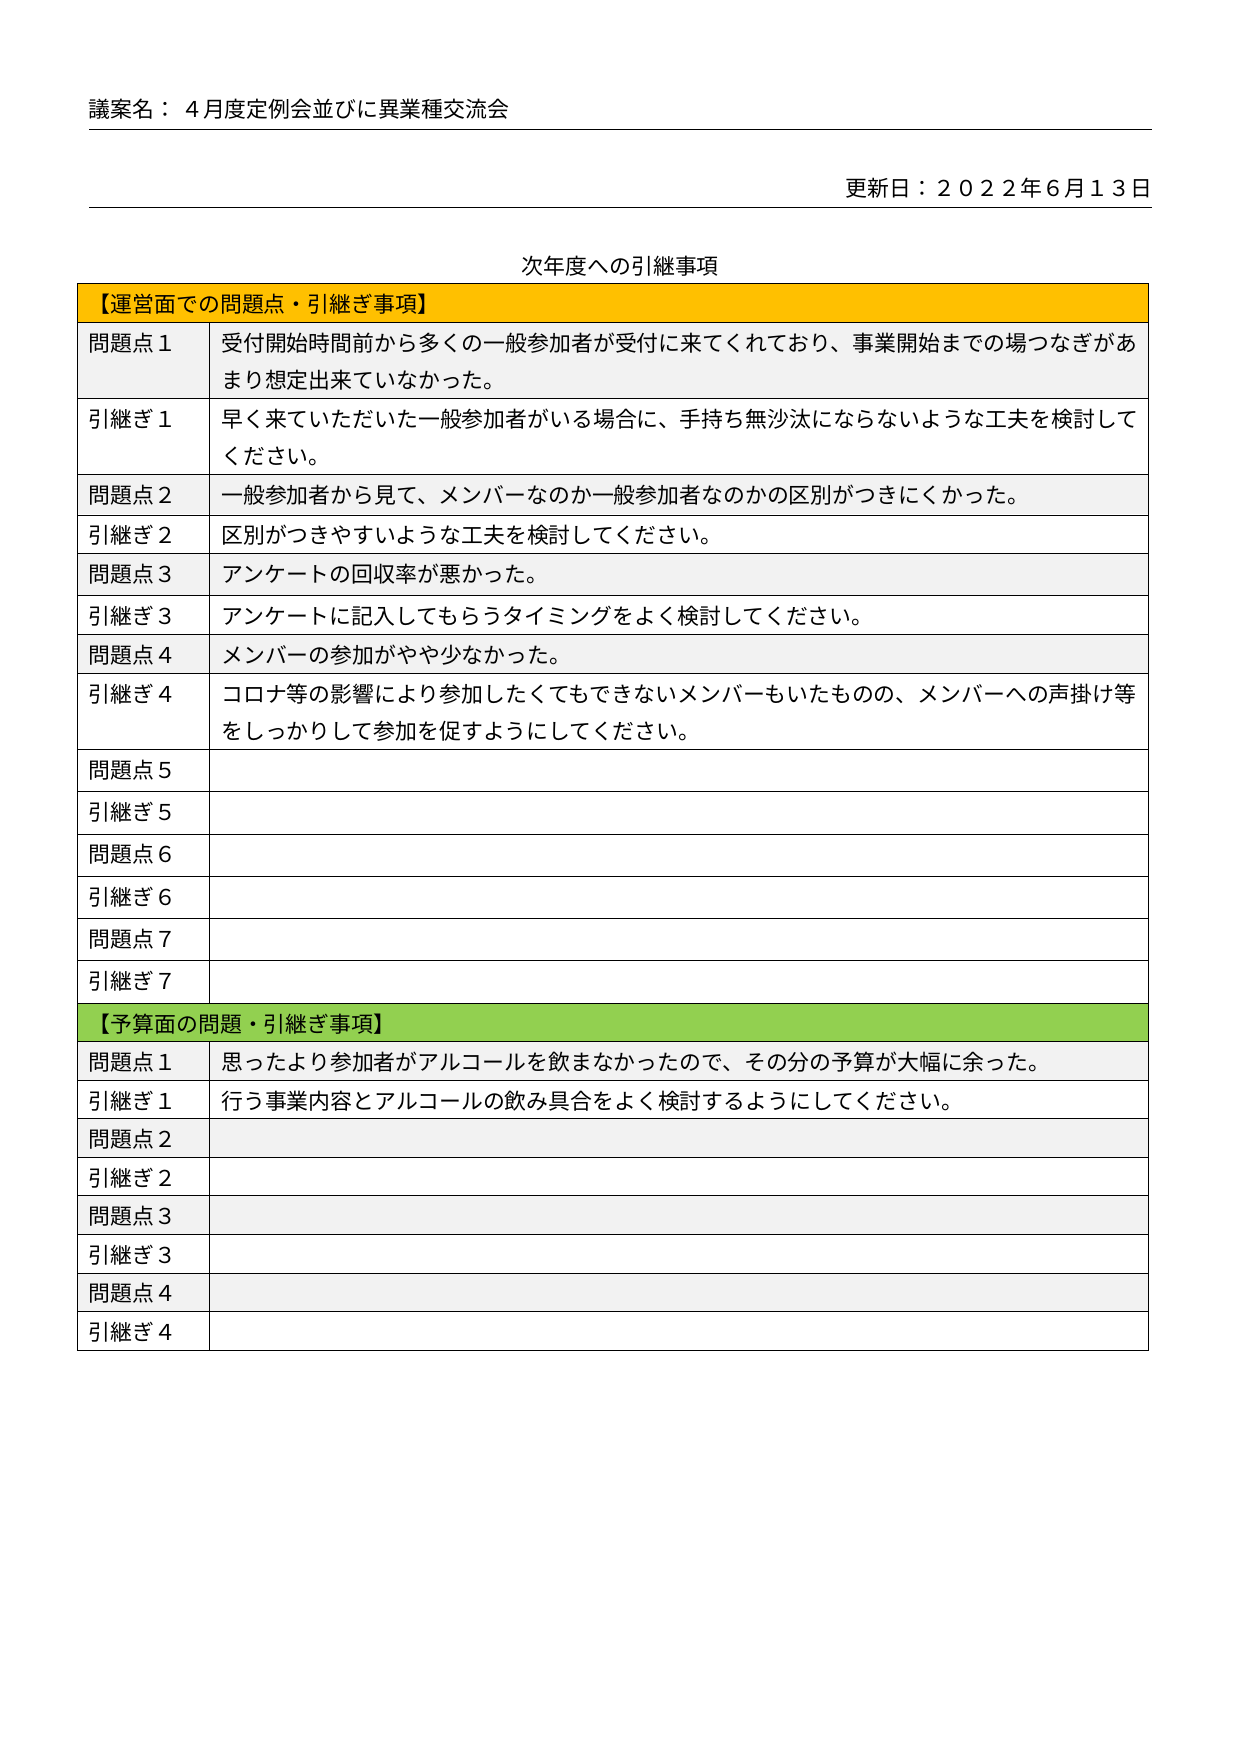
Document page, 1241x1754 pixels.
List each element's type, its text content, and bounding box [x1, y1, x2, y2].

table_cell 問題点７ [78, 919, 209, 960]
table_cell 引継ぎ３ [78, 596, 209, 634]
table_cell 問題点１ [78, 323, 209, 398]
text 更新日：２０２２年６月１３日 [89, 168, 1152, 207]
table_cell [210, 792, 1148, 833]
table_cell [210, 835, 1148, 876]
table_cell 引継ぎ４ [78, 1312, 209, 1349]
table_cell 引継ぎ１ [78, 399, 209, 474]
table_cell 受付開始時間前から多くの一般参加者が受付に来てくれており、事業開始までの場つなぎがあまり想定出来ていなかった。 [210, 323, 1148, 398]
text 議案名： ４月度定例会並びに異業種交流会 [89, 89, 1152, 129]
table_cell 問題点５ [78, 750, 209, 791]
table_cell 引継ぎ３ [78, 1235, 209, 1272]
table_cell 引継ぎ１ [78, 1081, 209, 1118]
table_cell [210, 1158, 1148, 1195]
table_cell 問題点４ [78, 635, 209, 673]
table_cell 早く来ていただいた一般参加者がいる場合に、手持ち無沙汰にならないような工夫を検討してください。 [210, 399, 1148, 474]
table_cell 引継ぎ５ [78, 792, 209, 833]
table_cell 引継ぎ６ [78, 877, 209, 918]
table_cell 問題点１ [78, 1042, 209, 1080]
table_cell 引継ぎ２ [78, 1158, 209, 1195]
table_cell アンケートに記入してもらうタイミングをよく検討してください。 [210, 596, 1148, 634]
table_cell [210, 961, 1148, 1003]
table_cell 行う事業内容とアルコールの飲み具合をよく検討するようにしてください。 [210, 1081, 1148, 1118]
table_cell 【予算面の問題・引継ぎ事項】 [78, 1004, 1148, 1041]
table_cell [210, 1119, 1148, 1157]
table_cell メンバーの参加がやや少なかった。 [210, 635, 1148, 673]
table_cell [210, 877, 1148, 918]
table_header 【運営面での問題点・引継ぎ事項】 [78, 284, 1148, 322]
table_cell 問題点２ [78, 1119, 209, 1157]
text 次年度への引継事項 [89, 246, 1152, 283]
table_cell [210, 919, 1148, 960]
table_cell [210, 1274, 1148, 1311]
table_cell 思ったより参加者がアルコールを飲まなかったので、その分の予算が大幅に余った。 [210, 1042, 1148, 1080]
table_cell 問題点４ [78, 1274, 209, 1311]
table_cell 一般参加者から見て、メンバーなのか一般参加者なのかの区別がつきにくかった。 [210, 475, 1148, 514]
table_cell [210, 1235, 1148, 1272]
table_cell 区別がつきやすいような工夫を検討してください。 [210, 516, 1148, 553]
table_cell アンケートの回収率が悪かった。 [210, 554, 1148, 595]
table_cell 引継ぎ７ [78, 961, 209, 1003]
table_cell 問題点３ [78, 1196, 209, 1234]
table_cell 引継ぎ４ [78, 674, 209, 749]
table_cell 問題点６ [78, 835, 209, 876]
table_cell [210, 750, 1148, 791]
table_cell コロナ等の影響により参加したくてもできないメンバーもいたものの、メンバーへの声掛け等をしっかりして参加を促すようにしてください。 [210, 674, 1148, 749]
table_cell 引継ぎ２ [78, 516, 209, 553]
table_cell [210, 1196, 1148, 1234]
table_cell 問題点２ [78, 475, 209, 514]
table_cell 問題点３ [78, 554, 209, 595]
table_cell [210, 1312, 1148, 1349]
